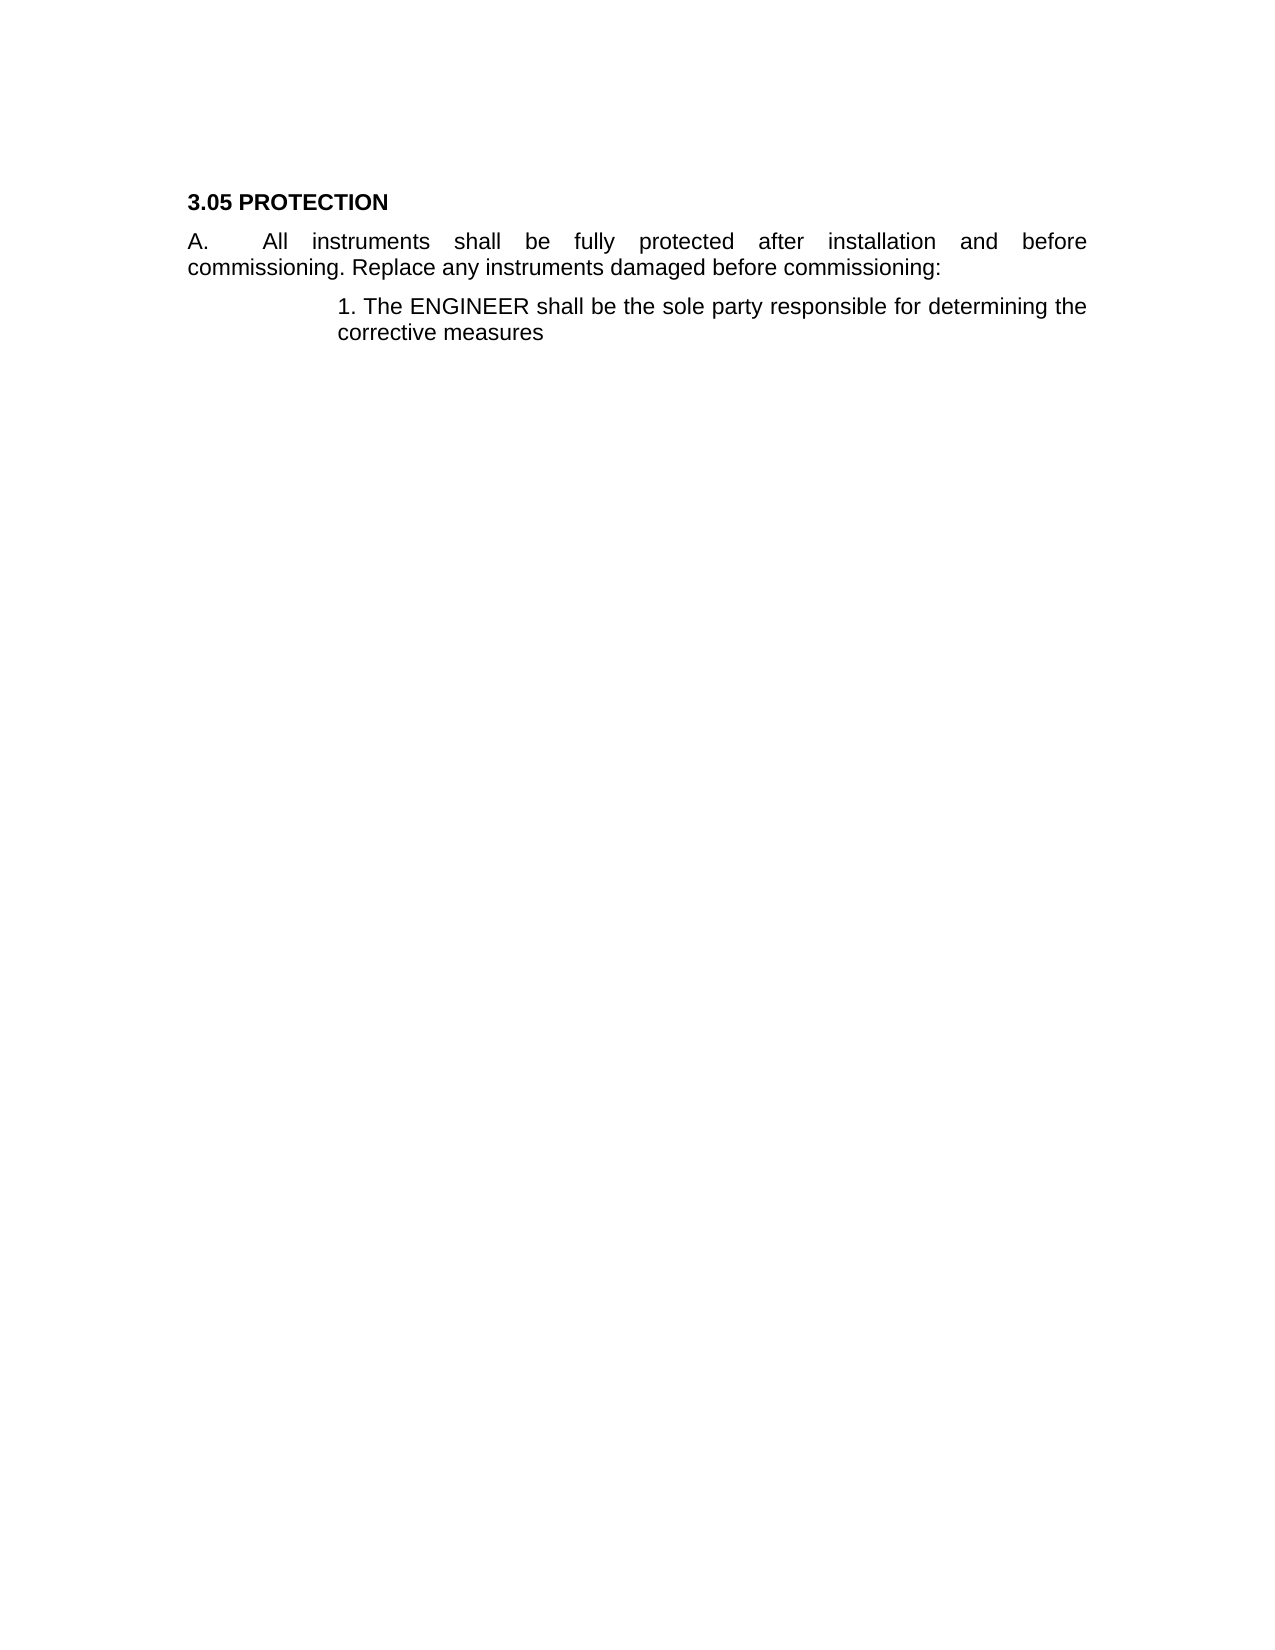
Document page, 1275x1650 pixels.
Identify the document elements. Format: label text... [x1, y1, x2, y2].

text The ENGINEER shall be the sole party responsible for determining the corrective measures [337, 293, 1087, 346]
list 3.05 PROTECTION [187, 189, 1087, 215]
list All instruments shall be fully protected after installation and before commissioning. Replace any instruments damaged before commissioning: [187, 228, 1087, 280]
